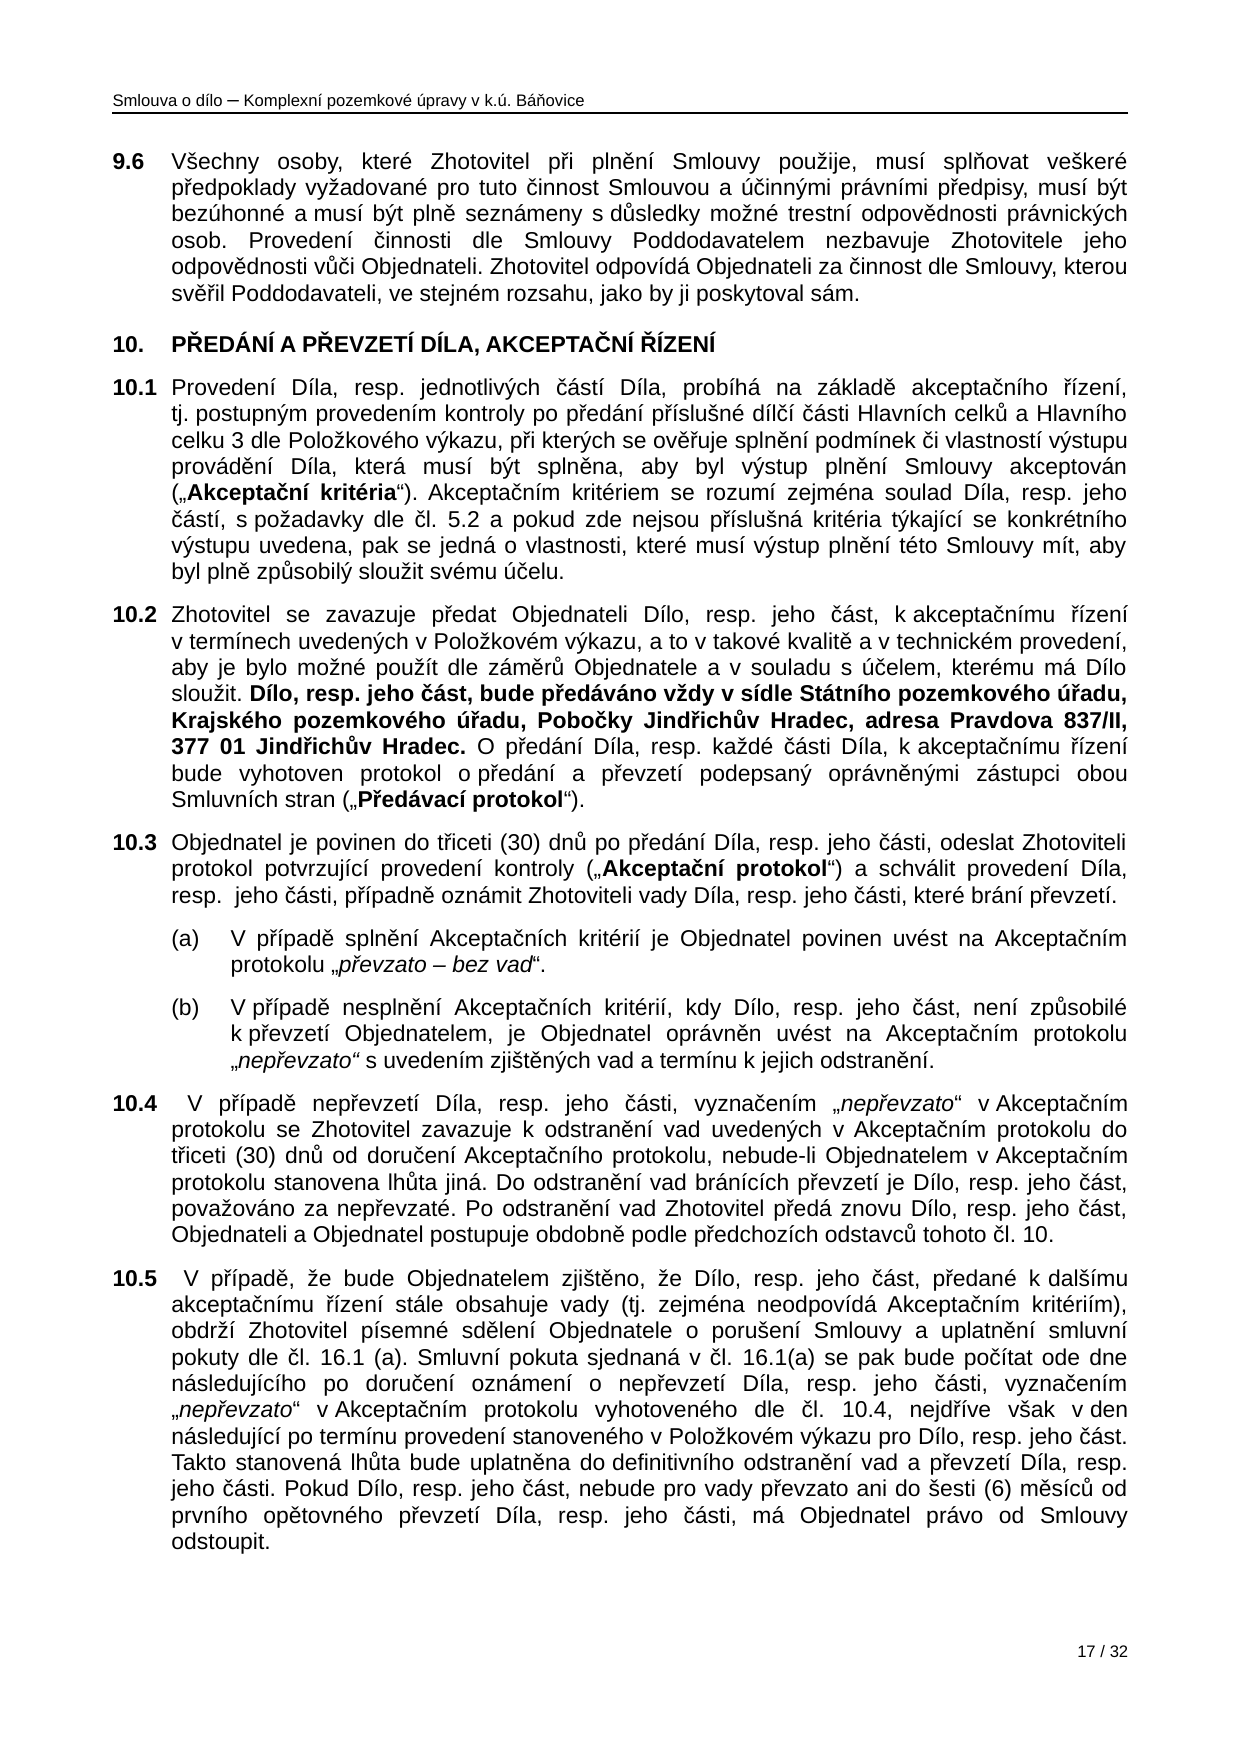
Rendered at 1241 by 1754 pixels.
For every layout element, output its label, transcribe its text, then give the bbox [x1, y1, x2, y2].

text Všechny osoby, které Zhotovitel při plnění Smlouvy použije, musí splňovat veškeré předpoklady vyžadované pro tuto činnost Smlouvou a účinnými právními předpisy, musí být bezúhonné a musí být plně seznámeny s důsledky možné trestní odpovědnosti právnických osob. Provedení činnosti dle Smlouvy Poddodavatelem nezbavuje Zhotovitele jeho odpovědnosti vůči Objednateli. Zhotovitel odpovídá Objednateli za činnost dle Smlouvy, kterou svěřil Poddodavateli, ve stejném rozsahu, jako by ji poskytoval sám. [112, 148, 1128, 306]
text Předání a převzetí Díla, Akceptační řízení [112, 331, 1128, 357]
text Provedení Díla, resp. jednotlivých částí Díla, probíhá na základě akceptačního řízení, tj. postupným provedením kontroly po předání příslušné dílčí části Hlavních celků a Hlavního celku 3 dle Položkového výkazu, při kterých se ověřuje splnění podmínek či vlastností výstupu provádění Díla, která musí být splněna, aby byl výstup plnění Smlouvy akceptován („Akceptační kritéria“). Akceptačním kritériem se rozumí zejména soulad Díla, resp. jeho částí, s požadavky dle čl. 5.2 a pokud zde nejsou příslušná kritéria týkající se konkrétního výstupu uvedena, pak se jedná o vlastnosti, které musí výstup plnění této Smlouvy mít, aby byl plně způsobilý sloužit svému účelu. [112, 374, 1128, 585]
list V případě splnění Akceptačních kritérií je Objednatel povinen uvést na Akceptačním protokolu „převzato – bez vad“. [171, 924, 1128, 977]
text Objednatel je povinen do třiceti (30) dnů po předání Díla, resp. jeho části, odeslat Zhotoviteli protokol potvrzující provedení kontroly („Akceptační protokol“) a schválit provedení Díla, resp. jeho části, případně oznámit Zhotoviteli vady Díla, resp. jeho části, které brání převzetí. [112, 829, 1128, 908]
text Zhotovitel se zavazuje předat Objednateli Dílo, resp. jeho část, k akceptačnímu řízení v termínech uvedených v Položkovém výkazu, a to v takové kvalitě a v technickém provedení, aby je bylo možné použít dle záměrů Objednatele a v souladu s účelem, kterému má Dílo sloužit. Dílo, resp. jeho část, bude předáváno vždy v sídle Státního pozemkového úřadu, Krajského pozemkového úřadu, Pobočky Jindřichův Hradec, adresa Pravdova 837/II, 377 01 Jindřichův Hradec. O předání Díla, resp. každé části Díla, k akceptačnímu řízení bude vyhotoven protokol o předání a převzetí podepsaný oprávněnými zástupci obou Smluvních stran („Předávací protokol“). [112, 601, 1128, 812]
text V případě nepřevzetí Díla, resp. jeho části, vyznačením „nepřevzato“ v Akceptačním protokolu se Zhotovitel zavazuje k odstranění vad uvedených v Akceptačním protokolu do třiceti (30) dnů od doručení Akceptačního protokolu, nebude-li Objednatelem v Akceptačním protokolu stanovena lhůta jiná. Do odstranění vad bránících převzetí je Dílo, resp. jeho část, považováno za nepřevzaté. Po odstranění vad Zhotovitel předá znovu Dílo, resp. jeho část, Objednateli a Objednatel postupuje obdobně podle předchozích odstavců tohoto čl. 10. [112, 1090, 1128, 1248]
list V případě nesplnění Akceptačních kritérií, kdy Dílo, resp. jeho část, není způsobilé k převzetí Objednatelem, je Objednatel oprávněn uvést na Akceptačním protokolu „nepřevzato“ s uvedením zjištěných vad a termínu k jejich odstranění. [171, 994, 1128, 1073]
text V případě, že bude Objednatelem zjištěno, že Dílo, resp. jeho část, předané k dalšímu akceptačnímu řízení stále obsahuje vady (tj. zejména neodpovídá Akceptačním kritériím), obdrží Zhotovitel písemné sdělení Objednatele o porušení Smlouvy a uplatnění smluvní pokuty dle čl. 16.1 (a). Smluvní pokuta sjednaná v čl. 16.1(a) se pak bude počítat ode dne následujícího po doručení oznámení o nepřevzetí Díla, resp. jeho části, vyznačením „nepřevzato“ v Akceptačním protokolu vyhotoveného dle čl. 10.4, nejdříve však v den následující po termínu provedení stanoveného v Položkovém výkazu pro Dílo, resp. jeho část. Takto stanovená lhůta bude uplatněna do definitivního odstranění vad a převzetí Díla, resp. jeho části. Pokud Dílo, resp. jeho část, nebude pro vady převzato ani do šesti (6) měsíců od prvního opětovného převzetí Díla, resp. jeho části, má Objednatel právo od Smlouvy odstoupit. [112, 1264, 1128, 1554]
